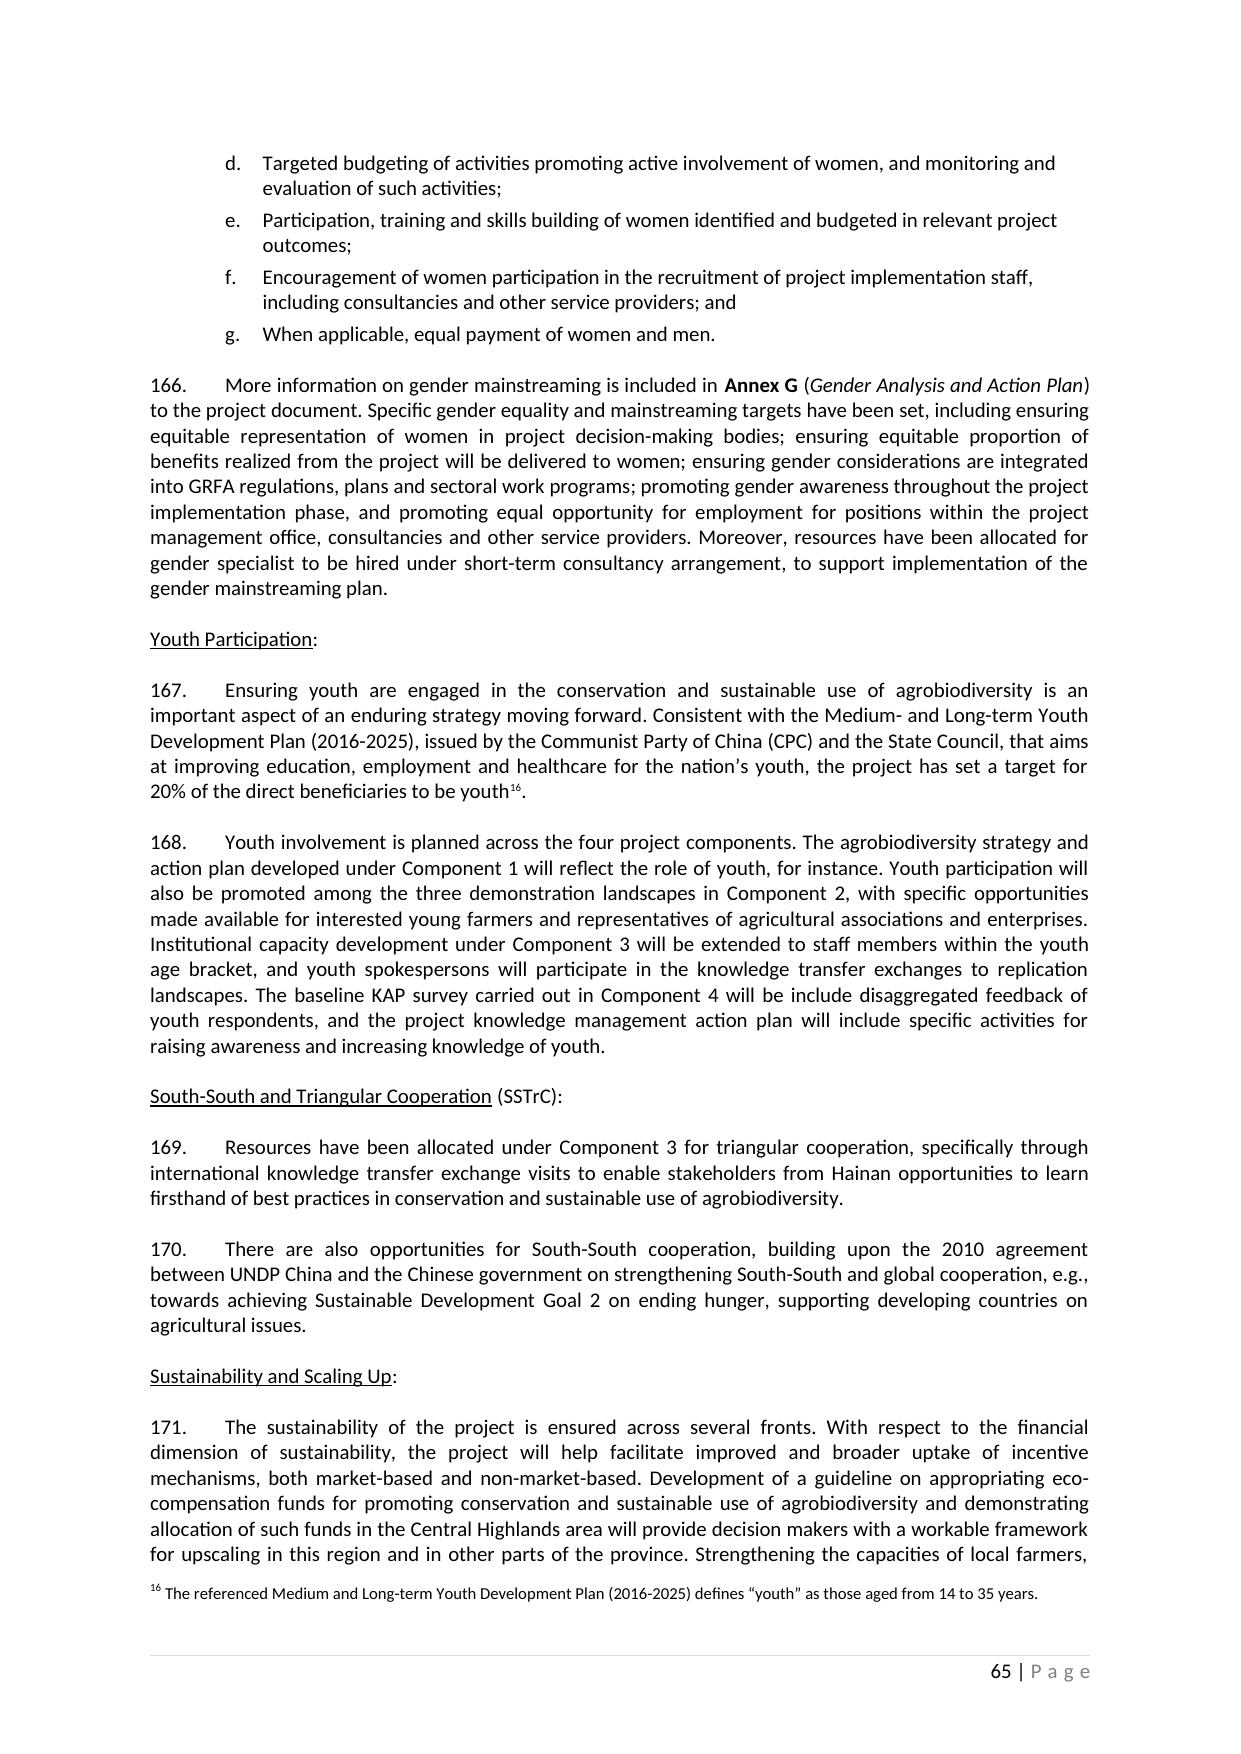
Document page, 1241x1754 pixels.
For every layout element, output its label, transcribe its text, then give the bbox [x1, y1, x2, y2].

list Targeted budgeting of activities promoting active involvement of women, and monitoring and evaluation of such activities; [225, 150, 1090, 201]
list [150, 1414, 1090, 1567]
list There are also opportunities for South-South cooperation, building upon the 2010 agreement between UNDP China and the Chinese government on strengthening South-South and global cooperation, e.g., towards achieving Sustainable Development Goal 2 on ending hunger, supporting developing countries on agricultural issues. [150, 1236, 1090, 1338]
list More information on gender mainstreaming is included in Annex G (Gender Analysis and Action Plan) to the project document. Specific gender equality and mainstreaming targets have been set, including ensuring equitable representation of women in project decision-making bodies; ensuring equitable proportion of benefits realized from the project will be delivered to women; ensuring gender considerations are integrated into GRFA regulations, plans and sectoral work programs; promoting gender awareness throughout the project implementation phase, and promoting equal opportunity for employment for positions within the project management office, consultancies and other service providers. Moreover, resources have been allocated for gender specialist to be hired under short-term consultancy arrangement, to support implementation of the gender mainstreaming plan. [150, 372, 1090, 601]
list Ensuring youth are engaged in the conservation and sustainable use of agrobiodiversity is an important aspect of an enduring strategy moving forward. Consistent with the Medium- and Long-term Youth Development Plan (2016-2025), issued by the Communist Party of China (CPC) and the State Council, that aims at improving education, employment and healthcare for the nation’s youth, the project has set a target for 20% of the direct beneficiaries to be youth. [150, 677, 1090, 804]
list When applicable, equal payment of women and men. [225, 321, 1090, 347]
list Youth involvement is planned across the four project components. The agrobiodiversity strategy and action plan developed under Component 1 will reflect the role of youth, for instance. Youth participation will also be promoted among the three demonstration landscapes in Component 2, with specific opportunities made available for interested young farmers and representatives of agricultural associations and enterprises. Institutional capacity development under Component 3 will be extended to staff members within the youth age bracket, and youth spokespersons will participate in the knowledge transfer exchanges to replication landscapes. The baseline KAP survey carried out in Component 4 will be include disaggregated feedback of youth respondents, and the project knowledge management action plan will include specific activities for raising awareness and increasing knowledge of youth. [150, 829, 1090, 1058]
text Sustainability and Scaling Up: [150, 1363, 1090, 1389]
list Participation, training and skills building of women identified and budgeted in relevant project outcomes; [225, 207, 1090, 258]
list Resources have been allocated under Component 3 for triangular cooperation, specifically through international knowledge transfer exchange visits to enable stakeholders from Hainan opportunities to learn firsthand of best practices in conservation and sustainable use of agrobiodiversity. [150, 1134, 1090, 1211]
text Youth Participation: [150, 626, 1090, 652]
list Encouragement of women participation in the recruitment of project implementation staff, including consultancies and other service providers; and [225, 264, 1090, 315]
text South-South and Triangular Cooperation (SSTrC): [150, 1084, 1090, 1109]
